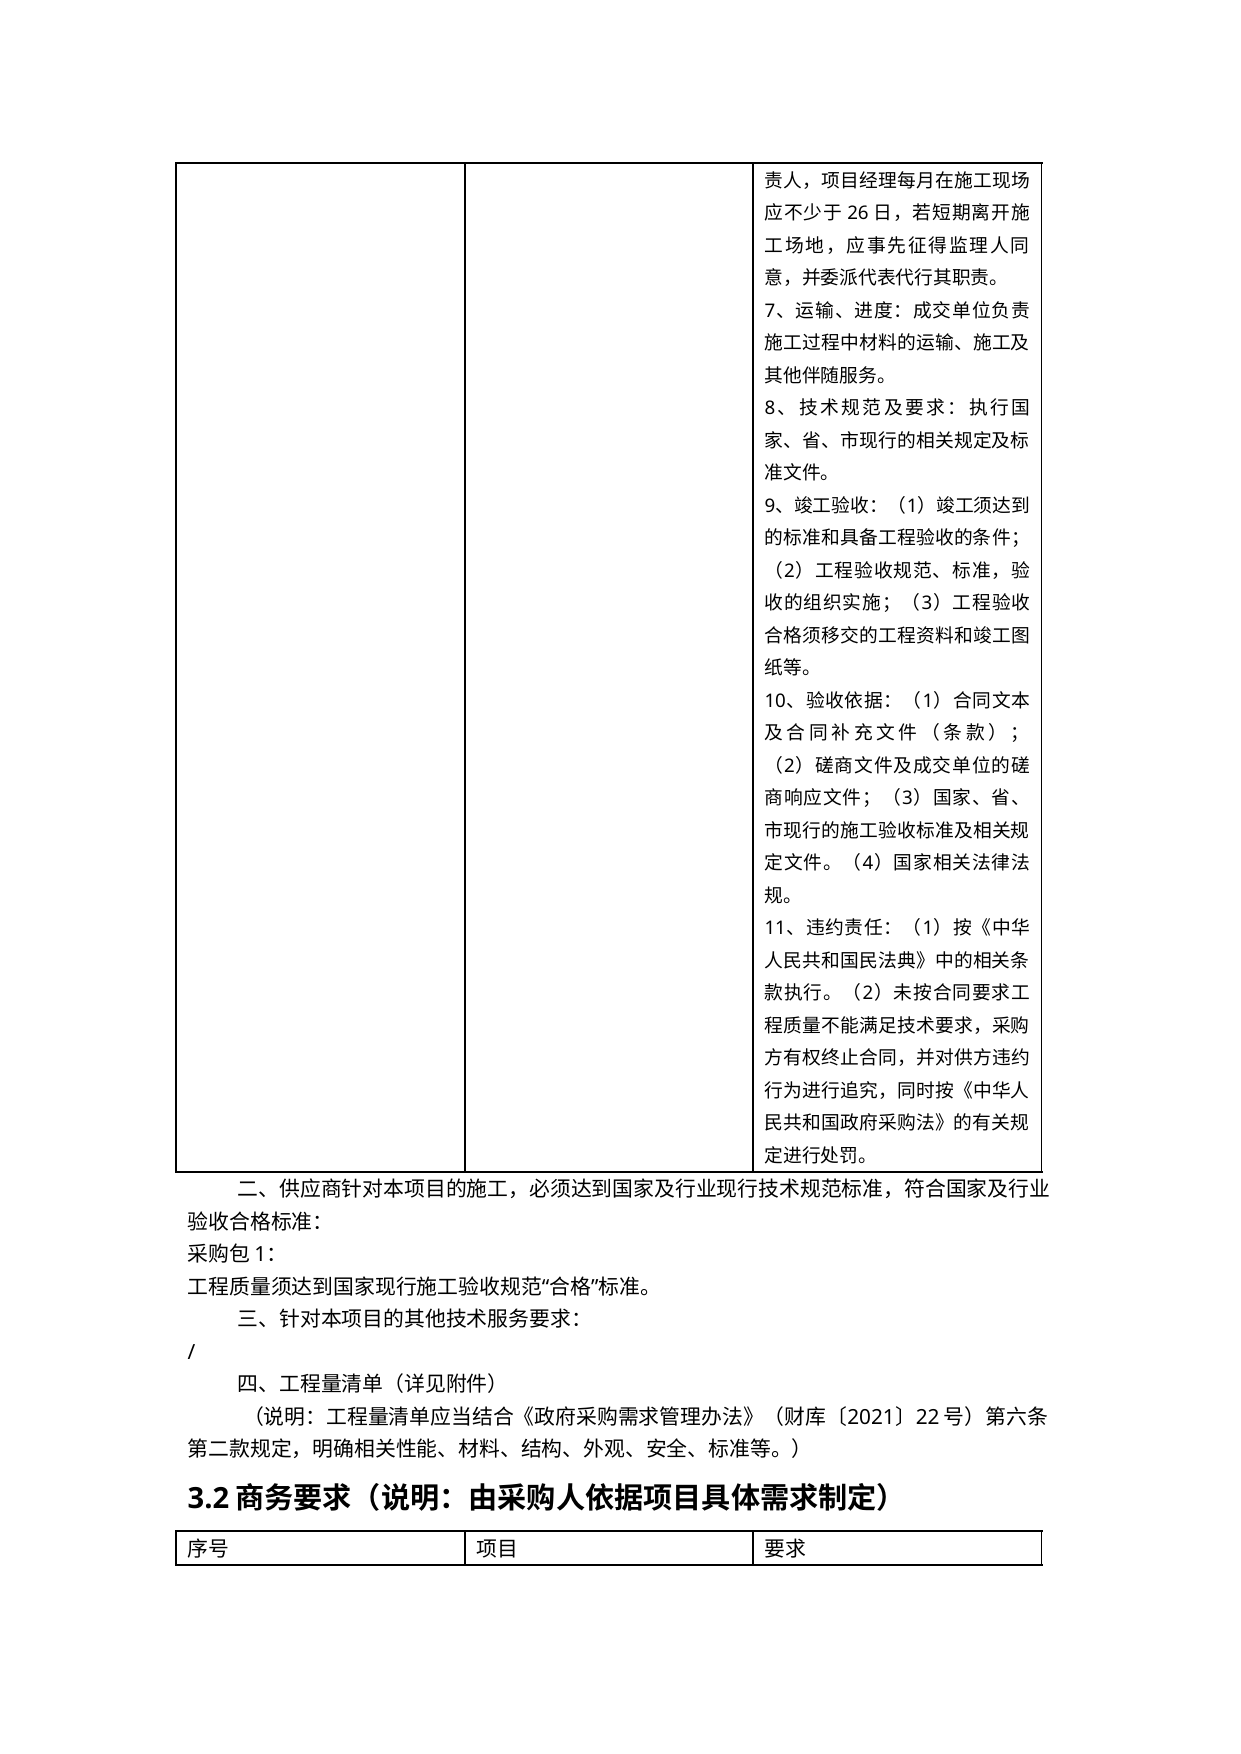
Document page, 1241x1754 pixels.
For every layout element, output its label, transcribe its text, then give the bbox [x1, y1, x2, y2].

text 3.2商务要求（说明：由采购人依据项目具体需求制定） [187, 1465, 1053, 1530]
table_header 项目 [466, 1532, 752, 1564]
text 三、针对本项目的其他技术服务要求： [187, 1303, 1053, 1335]
text 二、供应商针对本项目的施工，必须达到国家及行业现行技术规范标准，符合国家及行业验收合格标准： [187, 1173, 1053, 1238]
table_header 序号 [177, 1532, 464, 1564]
text 四、工程量清单（详见附件） [187, 1368, 1053, 1400]
text 采购包1： [187, 1238, 1053, 1270]
text 工程质量须达到国家现行施工验收规范“合格”标准。 [187, 1270, 1053, 1303]
text / [187, 1335, 1053, 1368]
table_cell 2 [177, 164, 464, 1171]
table_cell ★ [466, 164, 752, 1171]
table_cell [754, 164, 1041, 1171]
text （说明：工程量清单应当结合《政府采购需求管理办法》（财库〔2021〕22号）第六条第二款规定，明确相关性能、材料、结构、外观、安全、标准等。） [187, 1400, 1053, 1465]
table_header 要求 [754, 1532, 1041, 1564]
